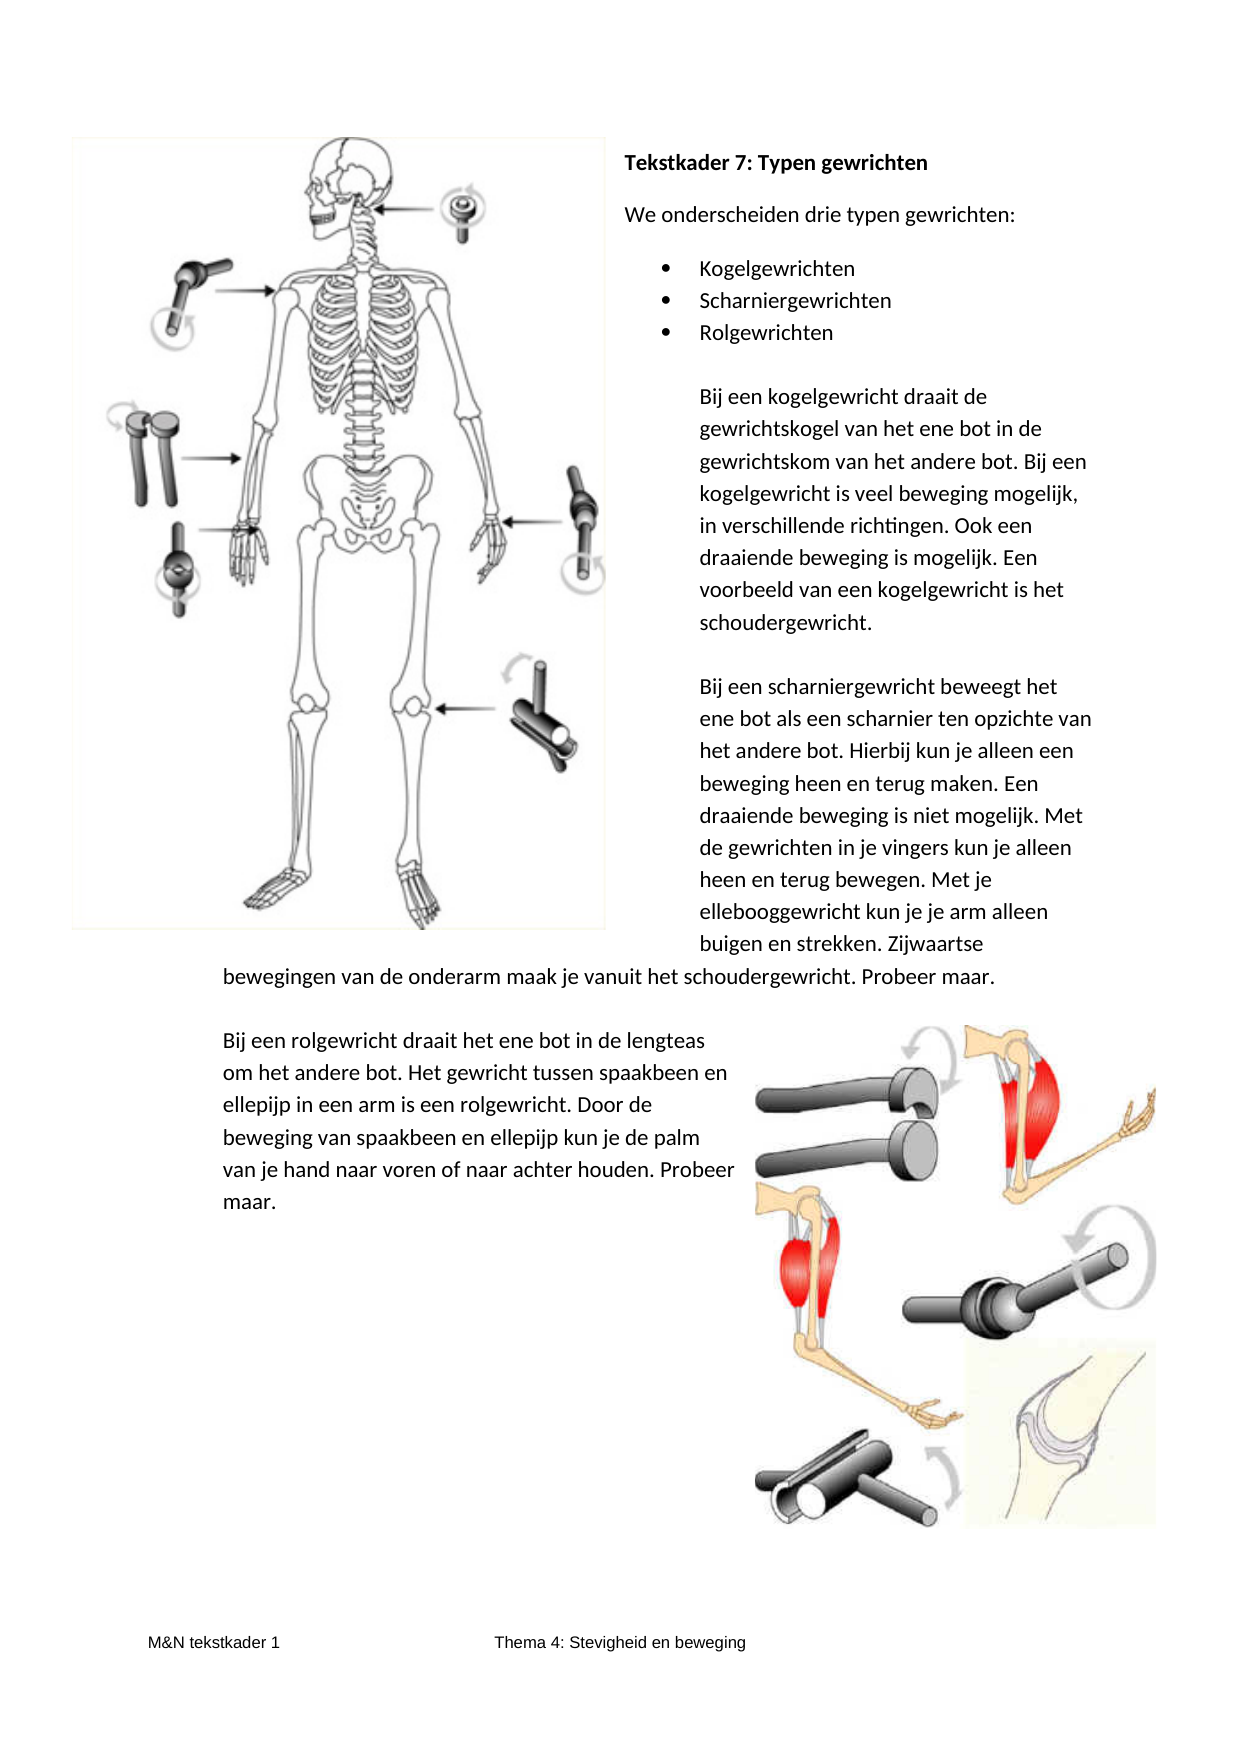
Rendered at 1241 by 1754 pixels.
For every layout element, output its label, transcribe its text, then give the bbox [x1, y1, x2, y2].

list Kogelgewrichten [606, 254, 1093, 282]
picture [754, 1025, 1157, 1529]
list Bij een scharniergewricht beweegt het ene bot als een scharnier ten opzichte van het andere bot. Hierbij kun je alleen een beweging heen en terug maken. Een draaiende beweging is niet mogelijk. Met de gewrichten in je vingers kun je alleen heen en terug bewegen. Met je ellebooggewricht kun je je arm alleen buigen en strekken. Zijwaartse bewegingen van de onderarm maak je vanuit het schoudergewricht. Probeer maar. [223, 672, 1093, 990]
text We onderscheiden drie typen gewrichten: [606, 201, 1093, 229]
text Tekstkader 7: Typen gewrichten [606, 148, 1093, 176]
list Bij een rolgewricht draait het ene bot in de lengteas om het andere bot. Het gewricht tussen spaakbeen en ellepijp in een arm is een rolgewricht. Door de beweging van spaakbeen en ellepijp kun je de palm van je hand naar voren of naar achter houden. Probeer maar. [223, 1026, 754, 1215]
list Rolgewrichten [606, 318, 1093, 346]
picture [71, 137, 606, 930]
list Bij een kogelgewricht draait de gewrichtskogel van het ene bot in de gewrichtskom van het andere bot. Bij een kogelgewricht is veel beweging mogelijk, in verschillende richtingen. Ook een draaiende beweging is mogelijk. Een voorbeeld van een kogelgewricht is het schoudergewricht. [606, 382, 1093, 636]
list Scharniergewrichten [606, 286, 1093, 314]
